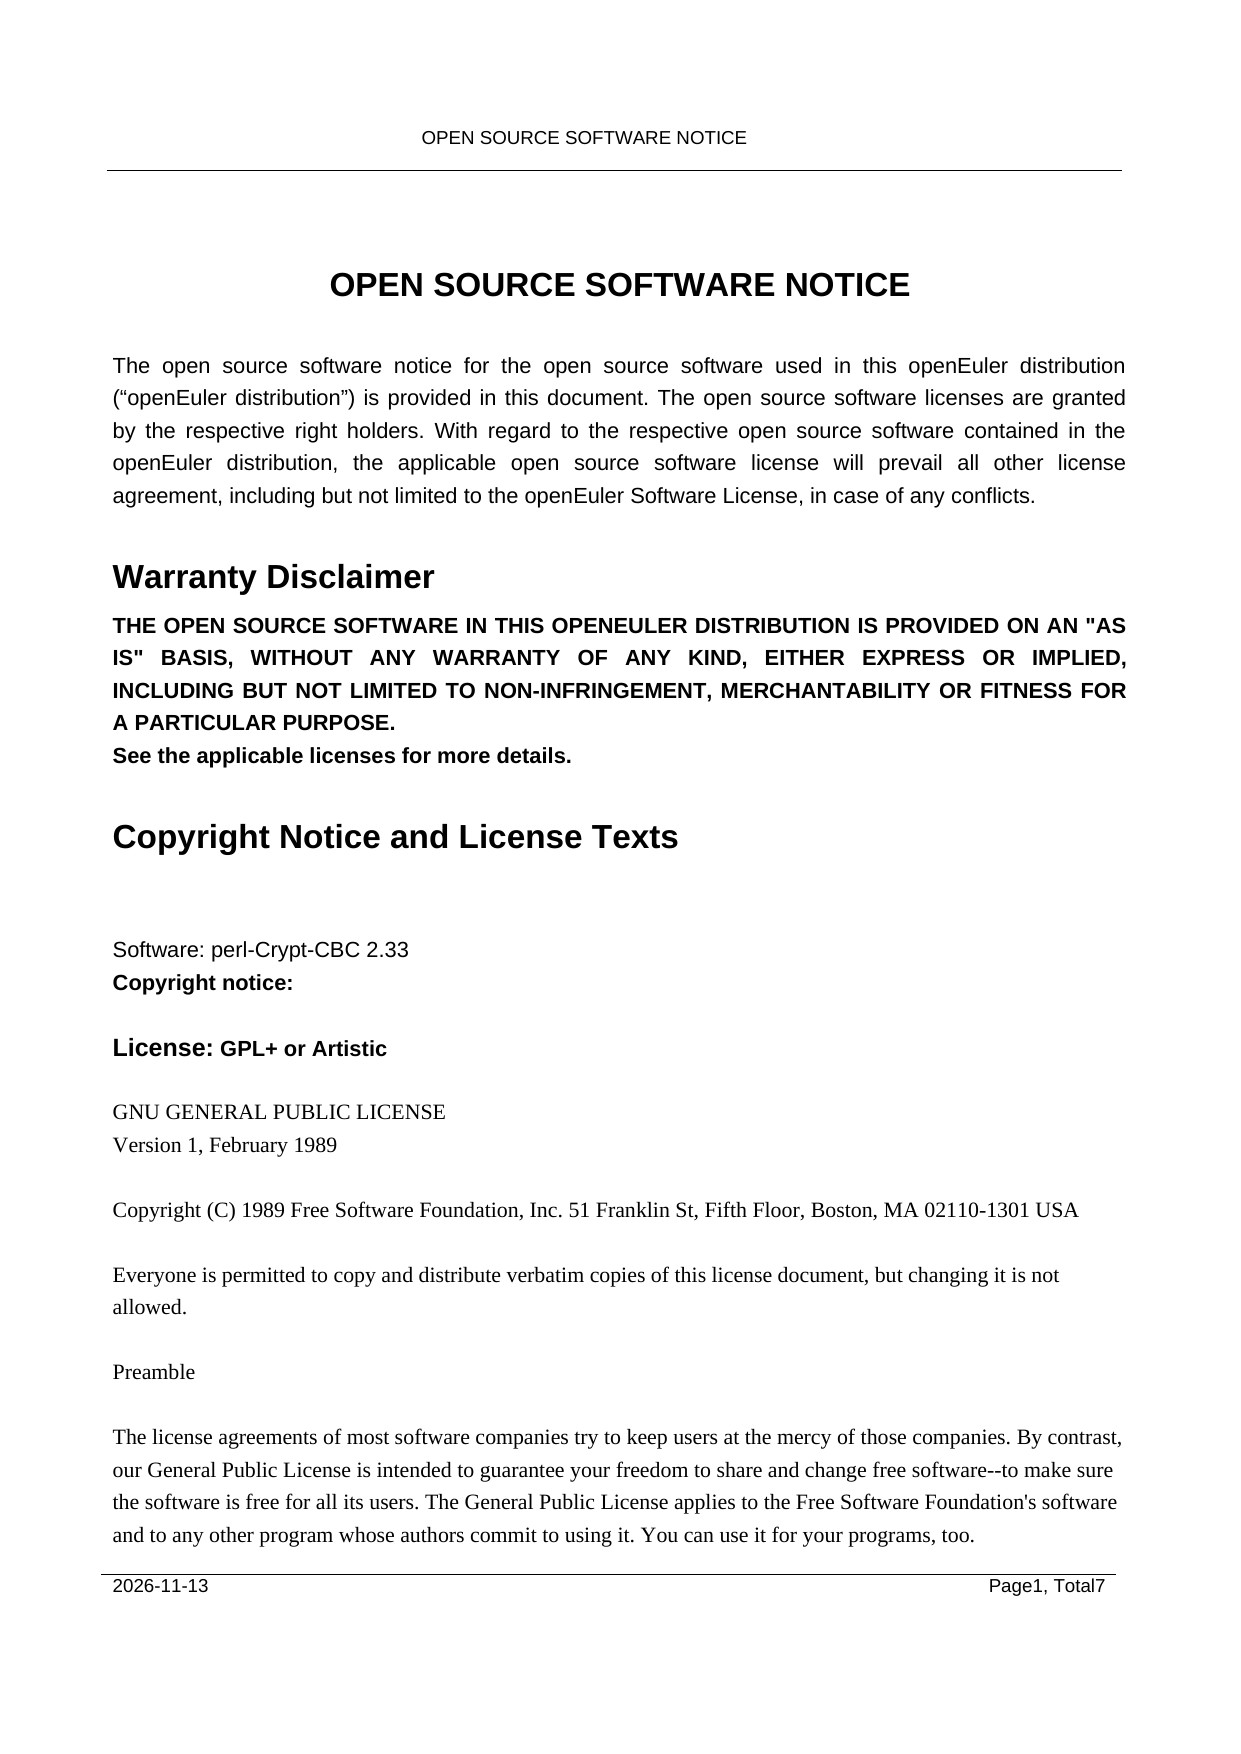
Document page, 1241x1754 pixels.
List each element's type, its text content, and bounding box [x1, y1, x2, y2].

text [112, 1031, 1128, 1551]
text The open source software notice for the open source software used in this openEuler distribution (“openEuler distribution”) is provided in this document. The open source software licenses are granted by the respective right holders. With regard to the respective open source software contained in the openEuler distribution, the applicable open source software license will prevail all other license agreement, including but not limited to the openEuler Software License, in case of any conflicts. [112, 349, 1128, 511]
text Warranty Disclaimer [112, 544, 1128, 609]
text OPEN SOURCE SOFTWARE NOTICE [112, 251, 1128, 316]
text Software: perl-Crypt-CBC 2.33 [112, 933, 1128, 966]
text THE OPEN SOURCE SOFTWARE IN THIS OPENEULER DISTRIBUTION IS PROVIDED ON AN "AS IS" BASIS, WITHOUT ANY WARRANTY OF ANY KIND, EITHER EXPRESS OR IMPLIED, INCLUDING BUT NOT LIMITED TO NON-INFRINGEMENT, MERCHANTABILITY OR FITNESS FOR A PARTICULAR PURPOSE. See the applicable licenses for more details. [112, 609, 1128, 771]
text Copyright Notice and License Texts [112, 804, 1128, 869]
text Copyright notice: [112, 966, 1128, 998]
